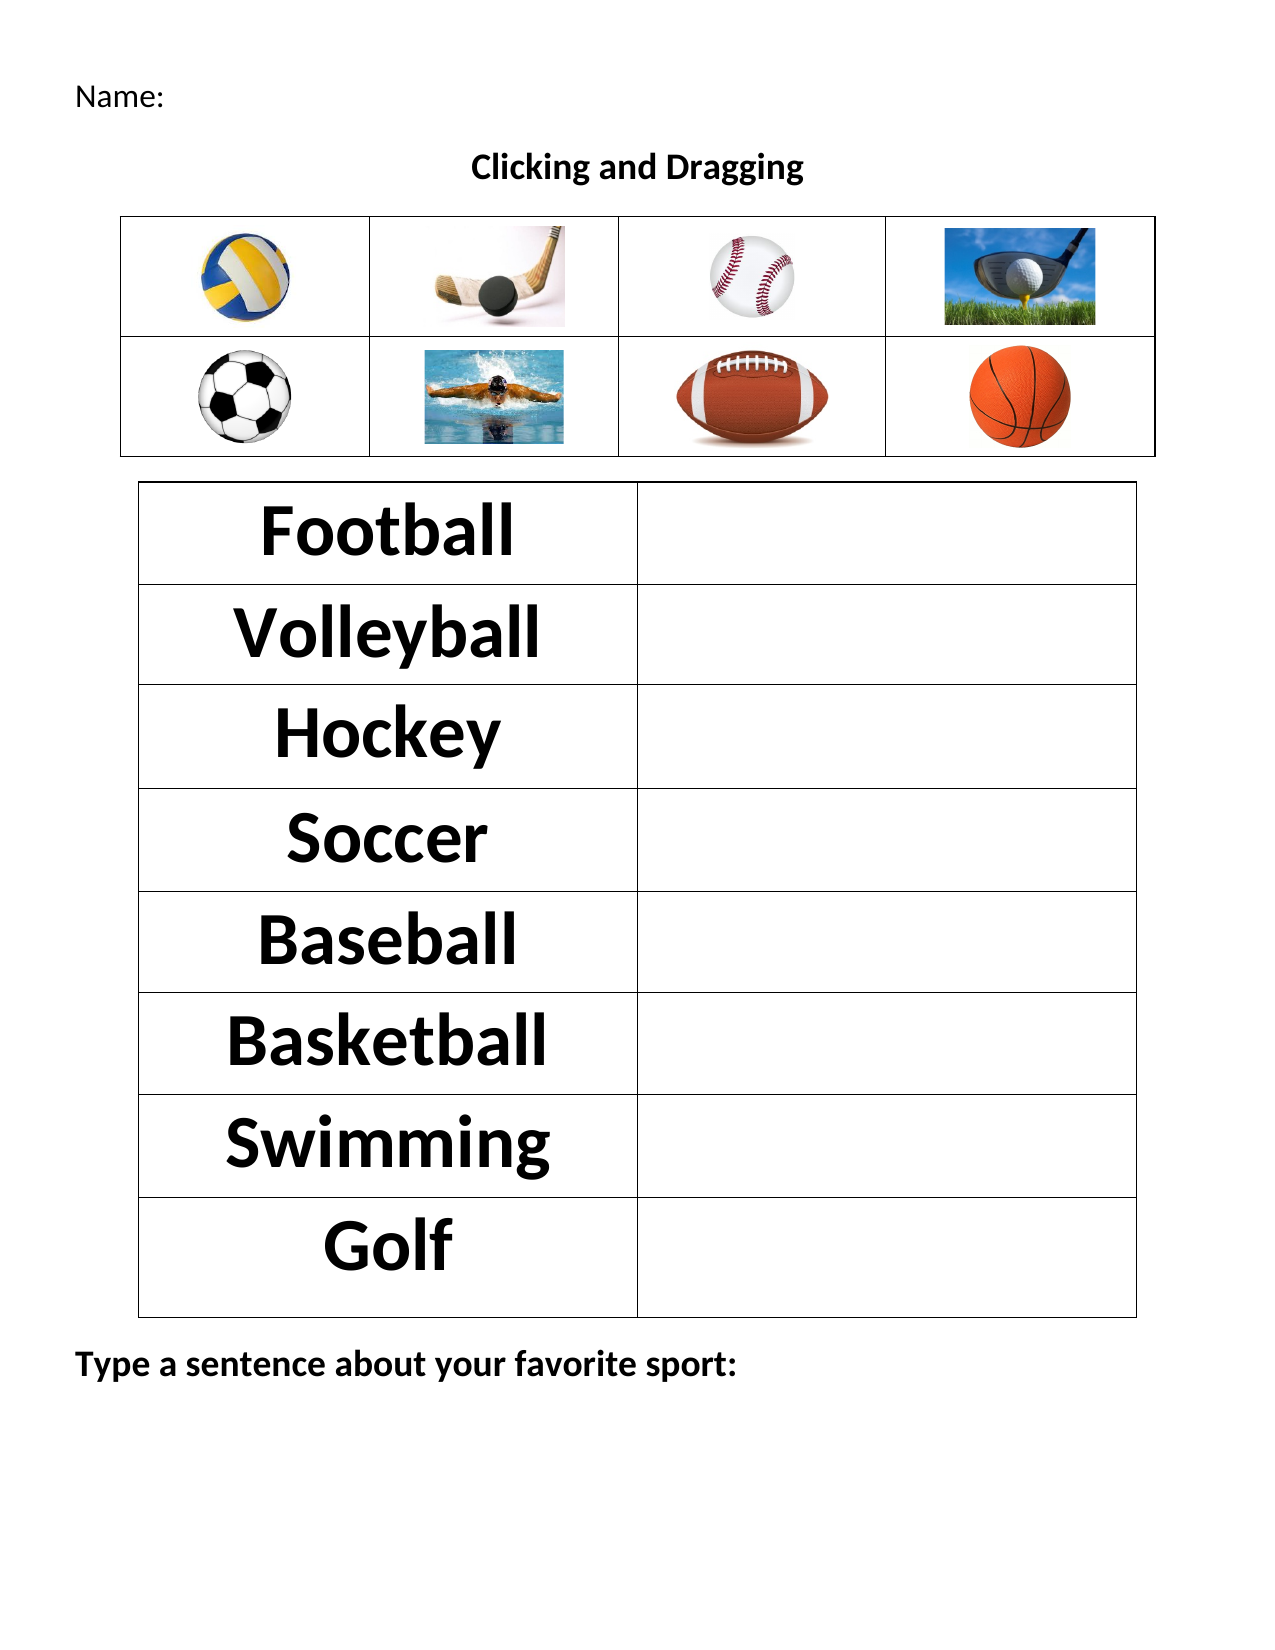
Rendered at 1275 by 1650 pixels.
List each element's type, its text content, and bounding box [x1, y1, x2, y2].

table_cell [638, 1095, 1136, 1197]
text Type a sentence about your favorite sport: [75, 1340, 1200, 1386]
table_cell [886, 337, 1154, 456]
table_cell Baseball [139, 892, 637, 992]
picture [423, 226, 565, 327]
table_cell [370, 337, 618, 456]
table_header [121, 217, 369, 336]
table_header [619, 217, 885, 336]
picture [969, 345, 1071, 448]
picture [191, 225, 299, 328]
table_header Football [139, 483, 637, 583]
table_cell Swimming [139, 1095, 637, 1197]
table_cell [638, 1198, 1136, 1317]
text Clicking and Dragging [75, 143, 1200, 188]
table_cell [638, 585, 1136, 683]
picture [673, 342, 830, 452]
table_cell Golf [139, 1198, 637, 1317]
text Name: [75, 75, 1200, 116]
picture [424, 350, 564, 444]
table_header [370, 217, 618, 336]
table_cell [638, 892, 1136, 992]
table_cell [121, 337, 369, 456]
table_header [886, 217, 1154, 336]
table_cell Basketball [139, 993, 637, 1094]
table_cell [638, 685, 1136, 788]
table_cell Volleyball [139, 585, 637, 683]
picture [196, 348, 293, 445]
table_cell [638, 993, 1136, 1094]
table_cell Soccer [139, 789, 637, 891]
table_cell Hockey [139, 685, 637, 788]
table_header [638, 483, 1136, 583]
table_cell [619, 337, 885, 456]
table_cell [638, 789, 1136, 891]
picture [944, 228, 1096, 325]
picture [708, 233, 796, 320]
